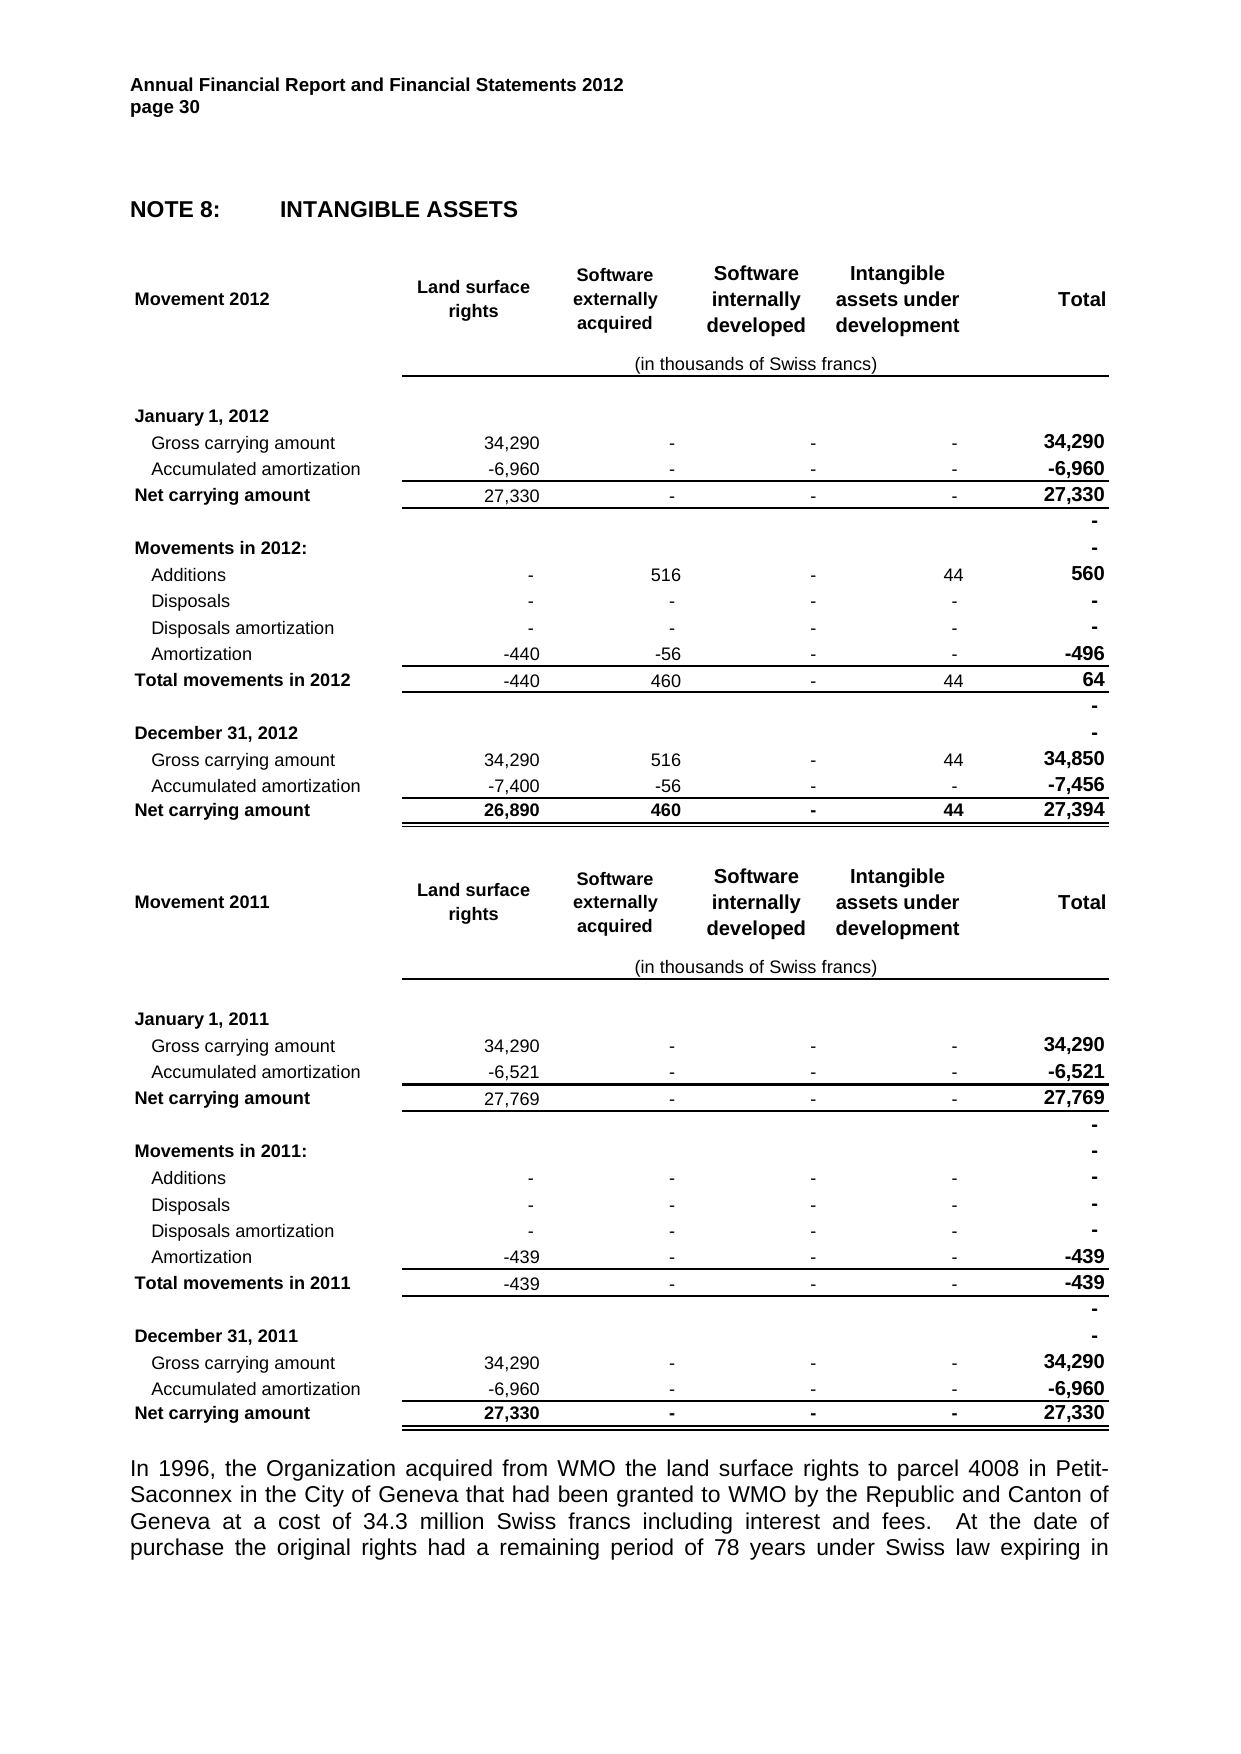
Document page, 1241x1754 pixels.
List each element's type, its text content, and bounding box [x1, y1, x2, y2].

subtitle Note 8: Intangible Assets [130, 196, 1110, 222]
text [130, 1455, 1110, 1560]
